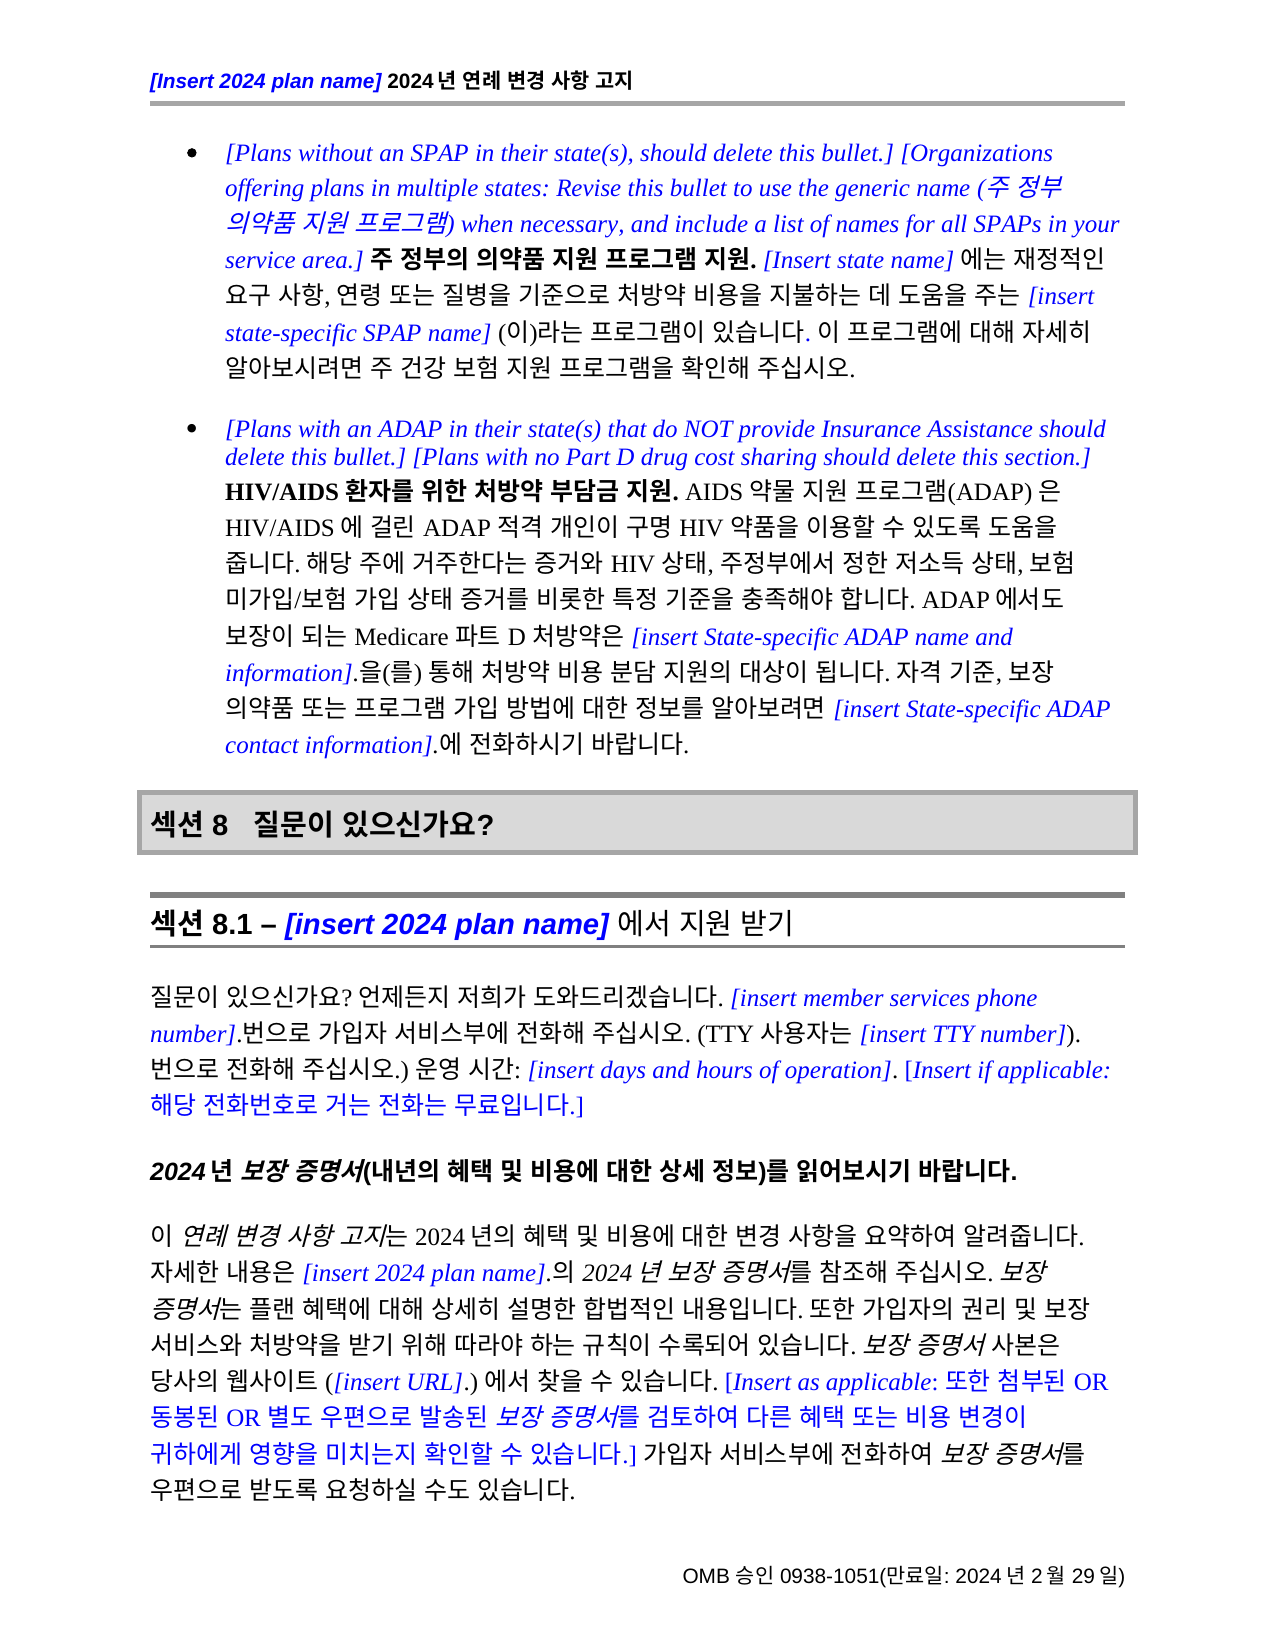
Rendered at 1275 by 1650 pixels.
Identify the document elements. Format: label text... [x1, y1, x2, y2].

list [Plans with an ADAP in their state(s) that do NOT provide Insurance Assistance should delete this bullet.] [Plans with no Part D drug cost sharing should delete this section.] HIV/AIDS 환자를 위한 처방약 부담금 지원. AIDS 약물 지원 프로그램(ADAP) 은 HIV/AIDS에 걸린 ADAP 적격 개인이 구명 HIV 약품을 이용할 수 있도록 도움을 줍니다. 해당 주에 거주한다는 증거와 HIV 상태, 주정부에서 정한 저소득 상태, 보험 미가입/보험 가입 상태 증거를 비롯한 특정 기준을 충족해야 합니다. ADAP에서도 보장이 되는 Medicare 파트 D 처방약은 [insert State-specific ADAP name and information].을(를) 통해 처방약 비용 분담 지원의 대상이 됩니다. 자격 기준, 보장 의약품 또는 프로그램 가입 방법에 대한 정보를 알아보려면 [insert State-specific ADAP contact information].에 전화하시기 바랍니다. [187, 414, 1125, 761]
text 이 연례 변경 사항 고지는 2024년의 혜택 및 비용에 대한 변경 사항을 요약하여 알려줍니다. 자세한 내용은 [insert 2024 plan name].의 2024년 보장 증명서를 참조해 주십시오. 보장 증명서는 플랜 혜택에 대해 상세히 설명한 합법적인 내용입니다. 또한 가입자의 권리 및 보장 서비스와 처방약을 받기 위해 따라야 하는 규칙이 수록되어 있습니다. 보장 증명서 사본은 당사의 웹사이트 ([insert URL].) 에서 찾을 수 있습니다. [Insert as applicable: 또한 첨부된 OR 동봉된 OR 별도 우편으로 발송된 보장 증명서를 검토하여 다른 혜택 또는 비용 변경이 귀하에게 영향을 미치는지 확인할 수 있습니다.] 가입자 서비스부에 전화하여 보장 증명서를 우편으로 받도록 요청하실 수도 있습니다. [150, 1217, 1125, 1507]
list [Plans without an SPAP in their state(s), should delete this bullet.] [Organizations offering plans in multiple states: Revise this bullet to use the generic name (주 정부 의약품 지원 프로그램) when necessary, and include a list of names for all SPAPs in your service area.] 주 정부의 의약품 지원 프로그램 지원. [Insert state name] 에는 재정적인 요구 사항, 연령 또는 질병을 기준으로 처방약 비용을 지불하는 데 도움을 주는 [insert state-specific SPAP name] (이)라는 프로그램이 있습니다. 이 프로그램에 대해 자세히 알아보시려면 주 건강 보험 지원 프로그램을 확인해 주십시오. [187, 138, 1125, 384]
subtitle 섹션 8.1 – [insert 2024 plan name] 에서 지원 받기 [150, 898, 1125, 945]
text 질문이 있으신가요? 언제든지 저희가 도와드리겠습니다. [insert member services phone number].번으로 가입자 서비스부에 전화해 주십시오. (TTY 사용자는 [insert TTY number]).번으로 전화해 주십시오.) 운영 시간: [insert days and hours of operation]. [Insert if applicable: 해당 전화번호로 거는 전화는 무료입니다.] [150, 977, 1125, 1122]
subtitle 2024년 보장 증명서(내년의 혜택 및 비용에 대한 상세 정보)를 읽어보시기 바랍니다. [150, 1151, 1125, 1187]
subtitle 섹션 8 질문이 있으신가요? [142, 795, 1133, 850]
